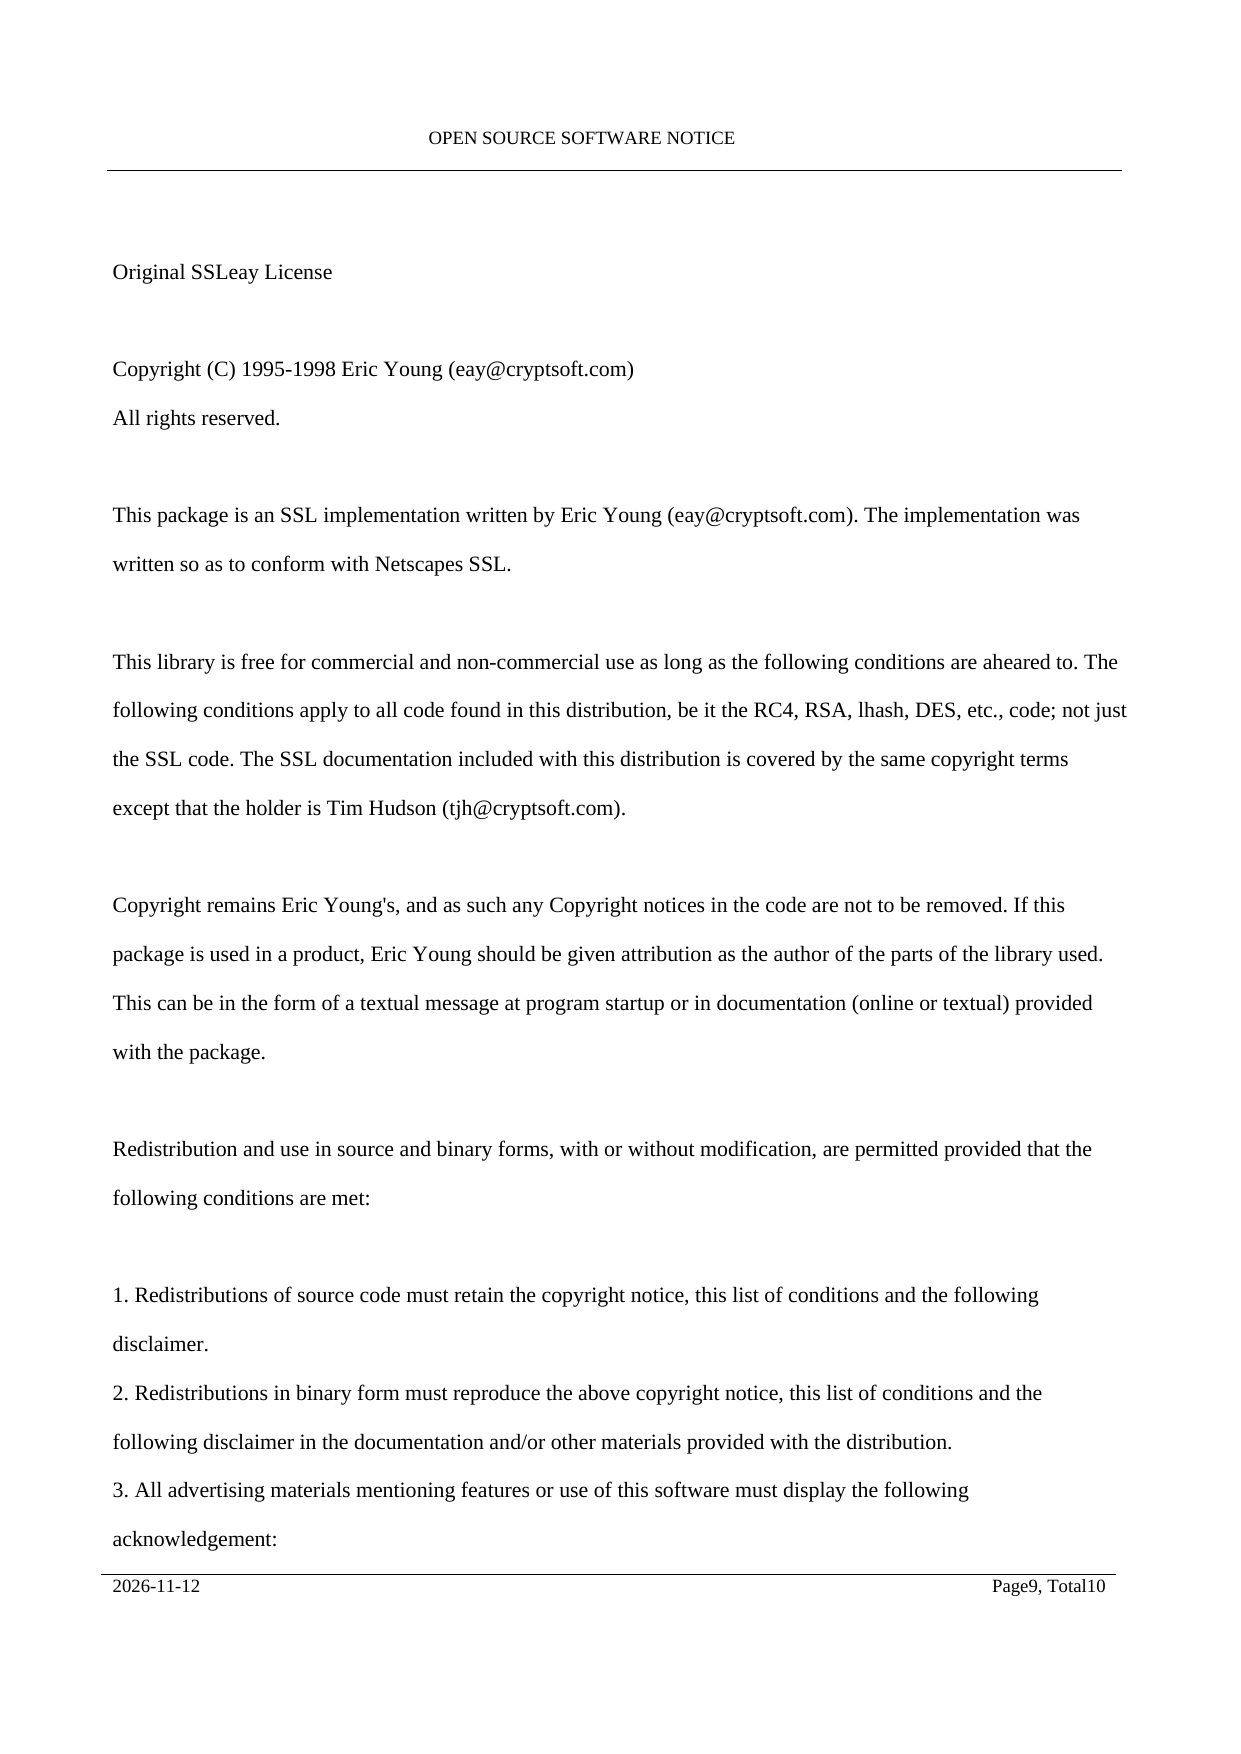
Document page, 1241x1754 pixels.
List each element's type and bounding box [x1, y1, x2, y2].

text [112, 206, 1128, 1555]
